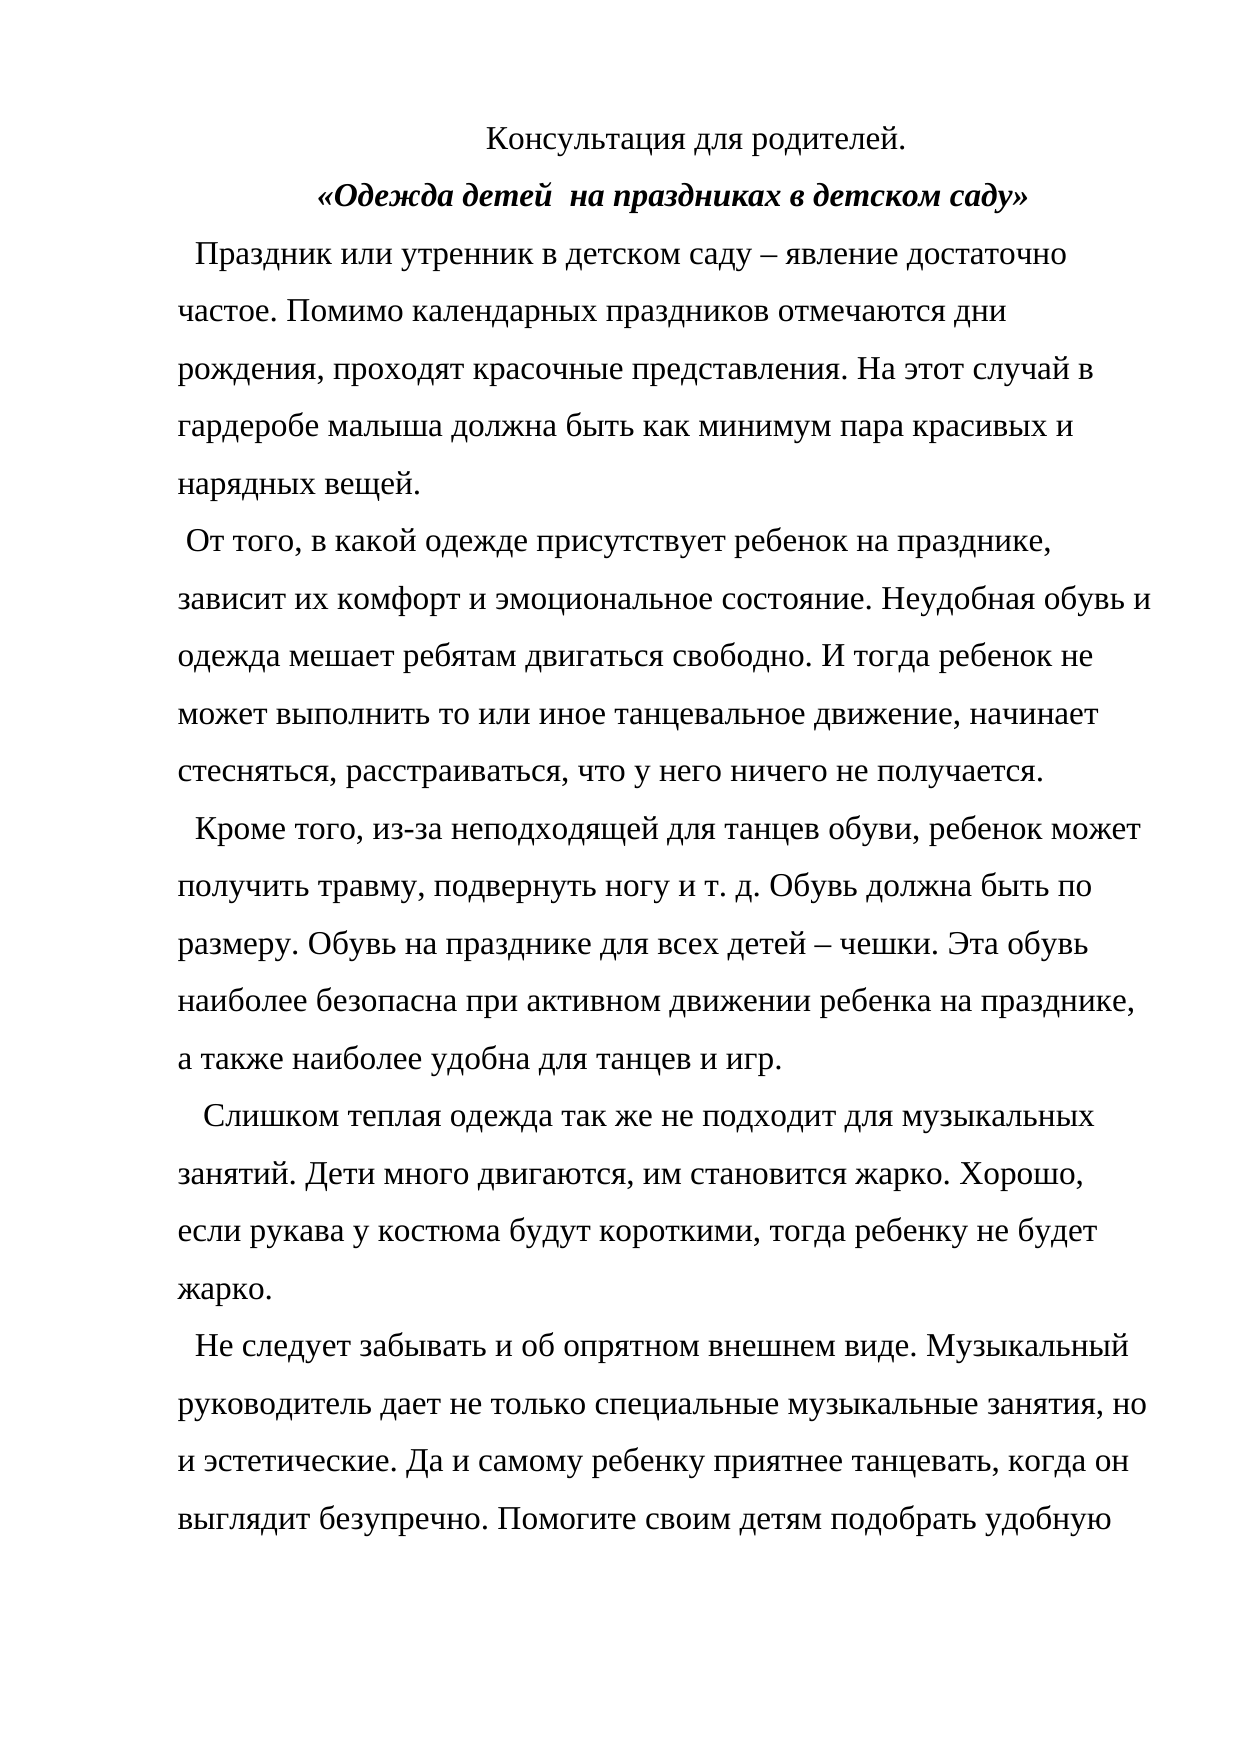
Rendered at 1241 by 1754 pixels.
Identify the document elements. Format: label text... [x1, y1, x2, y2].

text Кроме того, из-за неподходящей для танцев обуви, ребенок может получить травму, подвернуть ногу и т. д. Обувь должна быть по размеру. Обувь на празднике для всех детей – чешки. Эта обувь наиболее безопасна при активном движении ребенка на празднике, а также наиболее удобна для танцев и игр. [177, 808, 1152, 1076]
text Консультация для родителей. [177, 118, 1152, 156]
text Праздник или утренник в детском саду – явление достаточно частое. Помимо календарных праздников отмечаются дни рождения, проходят красочные представления. На этот случай в гардеробе малыша должна быть как минимум пара красивых и нарядных вещей. [177, 233, 1152, 501]
text Слишком теплая одежда так же не подходит для музыкальных занятий. Дети много двигаются, им становится жарко. Хорошо, если рукава у костюма будут короткими, тогда ребенку не будет жарко. [177, 1096, 1152, 1306]
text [177, 1326, 1152, 1536]
text От того, в какой одежде присутствует ребенок на празднике, зависит их комфорт и эмоциональное состояние. Неудобная обувь и одежда мешает ребятам двигаться свободно. И тогда ребенок не может выполнить то или иное танцевальное движение, начинает стесняться, расстраиваться, что у него ничего не получается. [177, 521, 1152, 789]
text «Одежда детей на праздниках в детском саду» [177, 176, 1152, 214]
